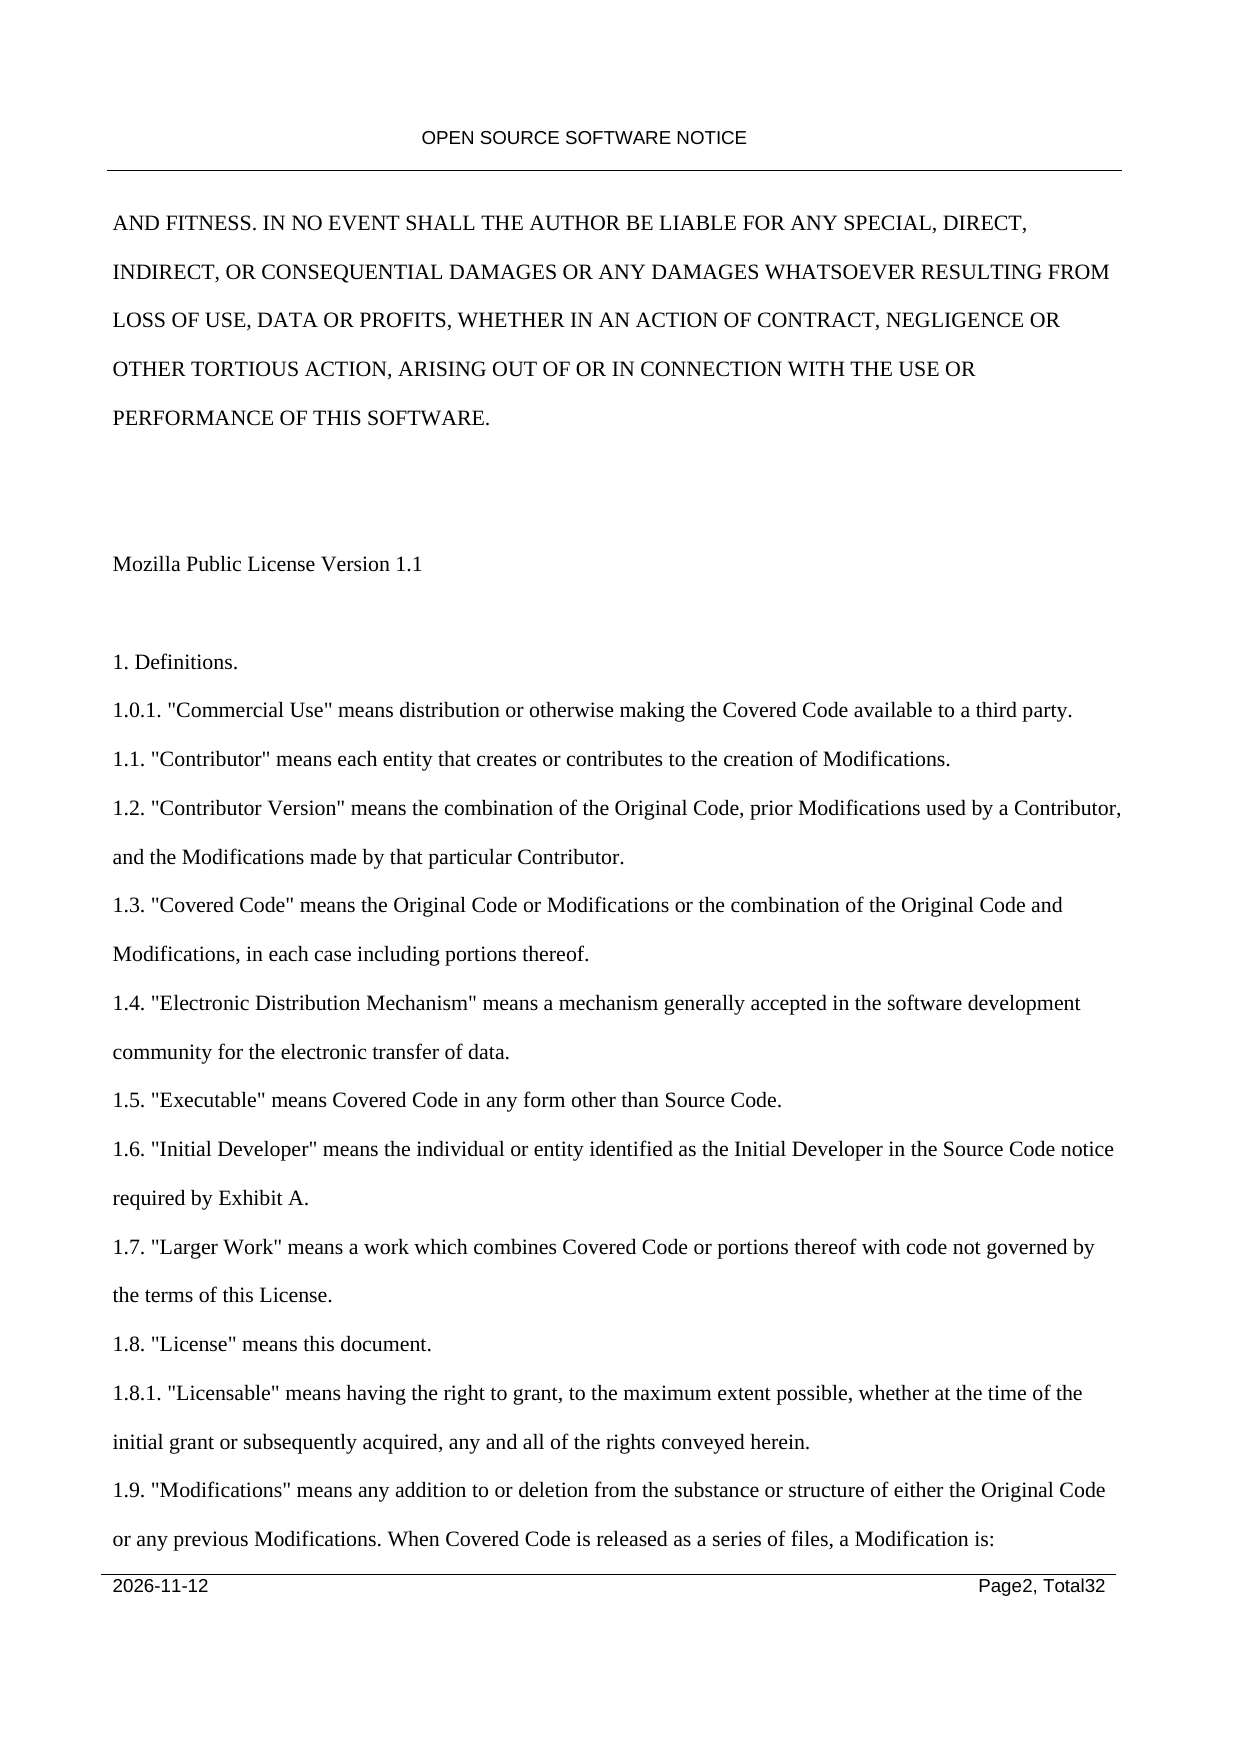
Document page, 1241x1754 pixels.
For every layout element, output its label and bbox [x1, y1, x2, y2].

text [112, 206, 1128, 1555]
